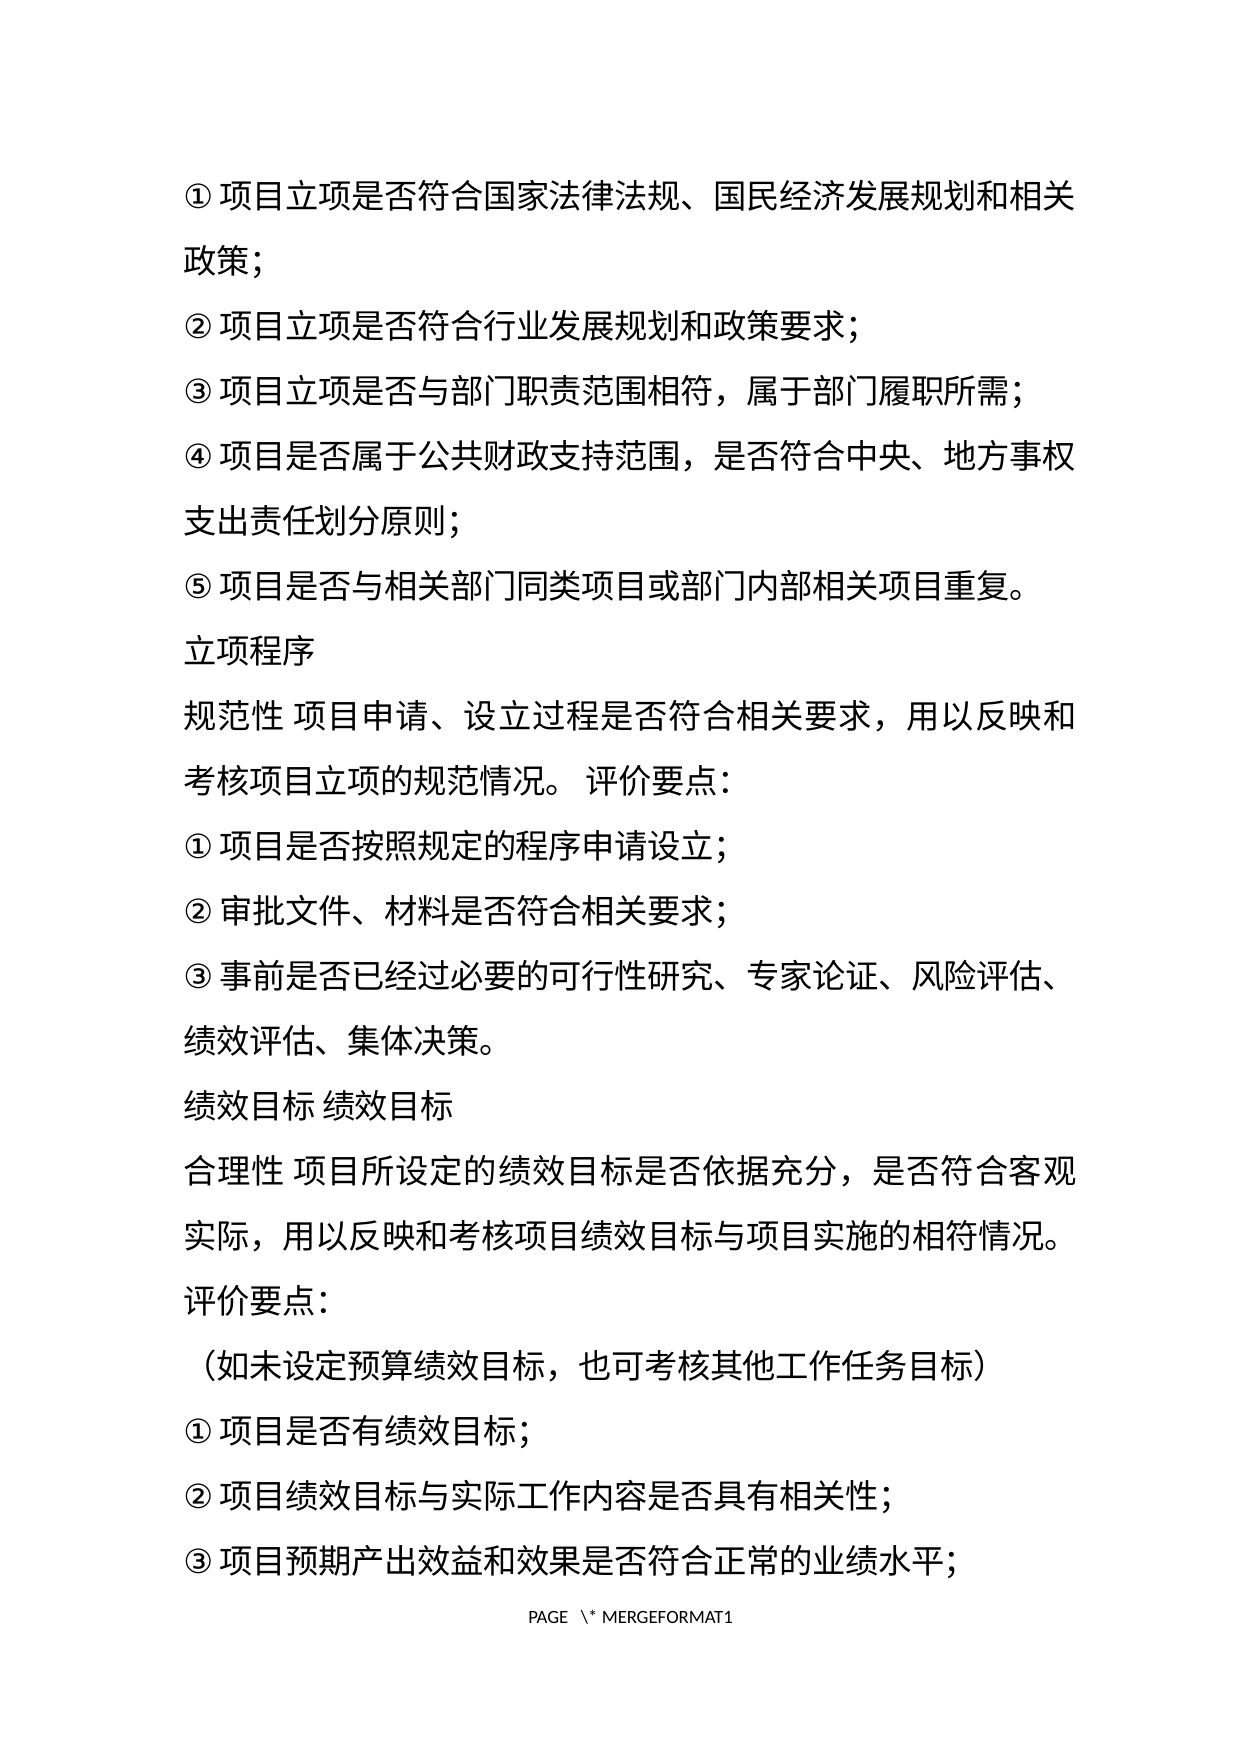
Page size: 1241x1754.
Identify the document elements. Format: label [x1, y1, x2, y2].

text [183, 162, 1078, 1592]
